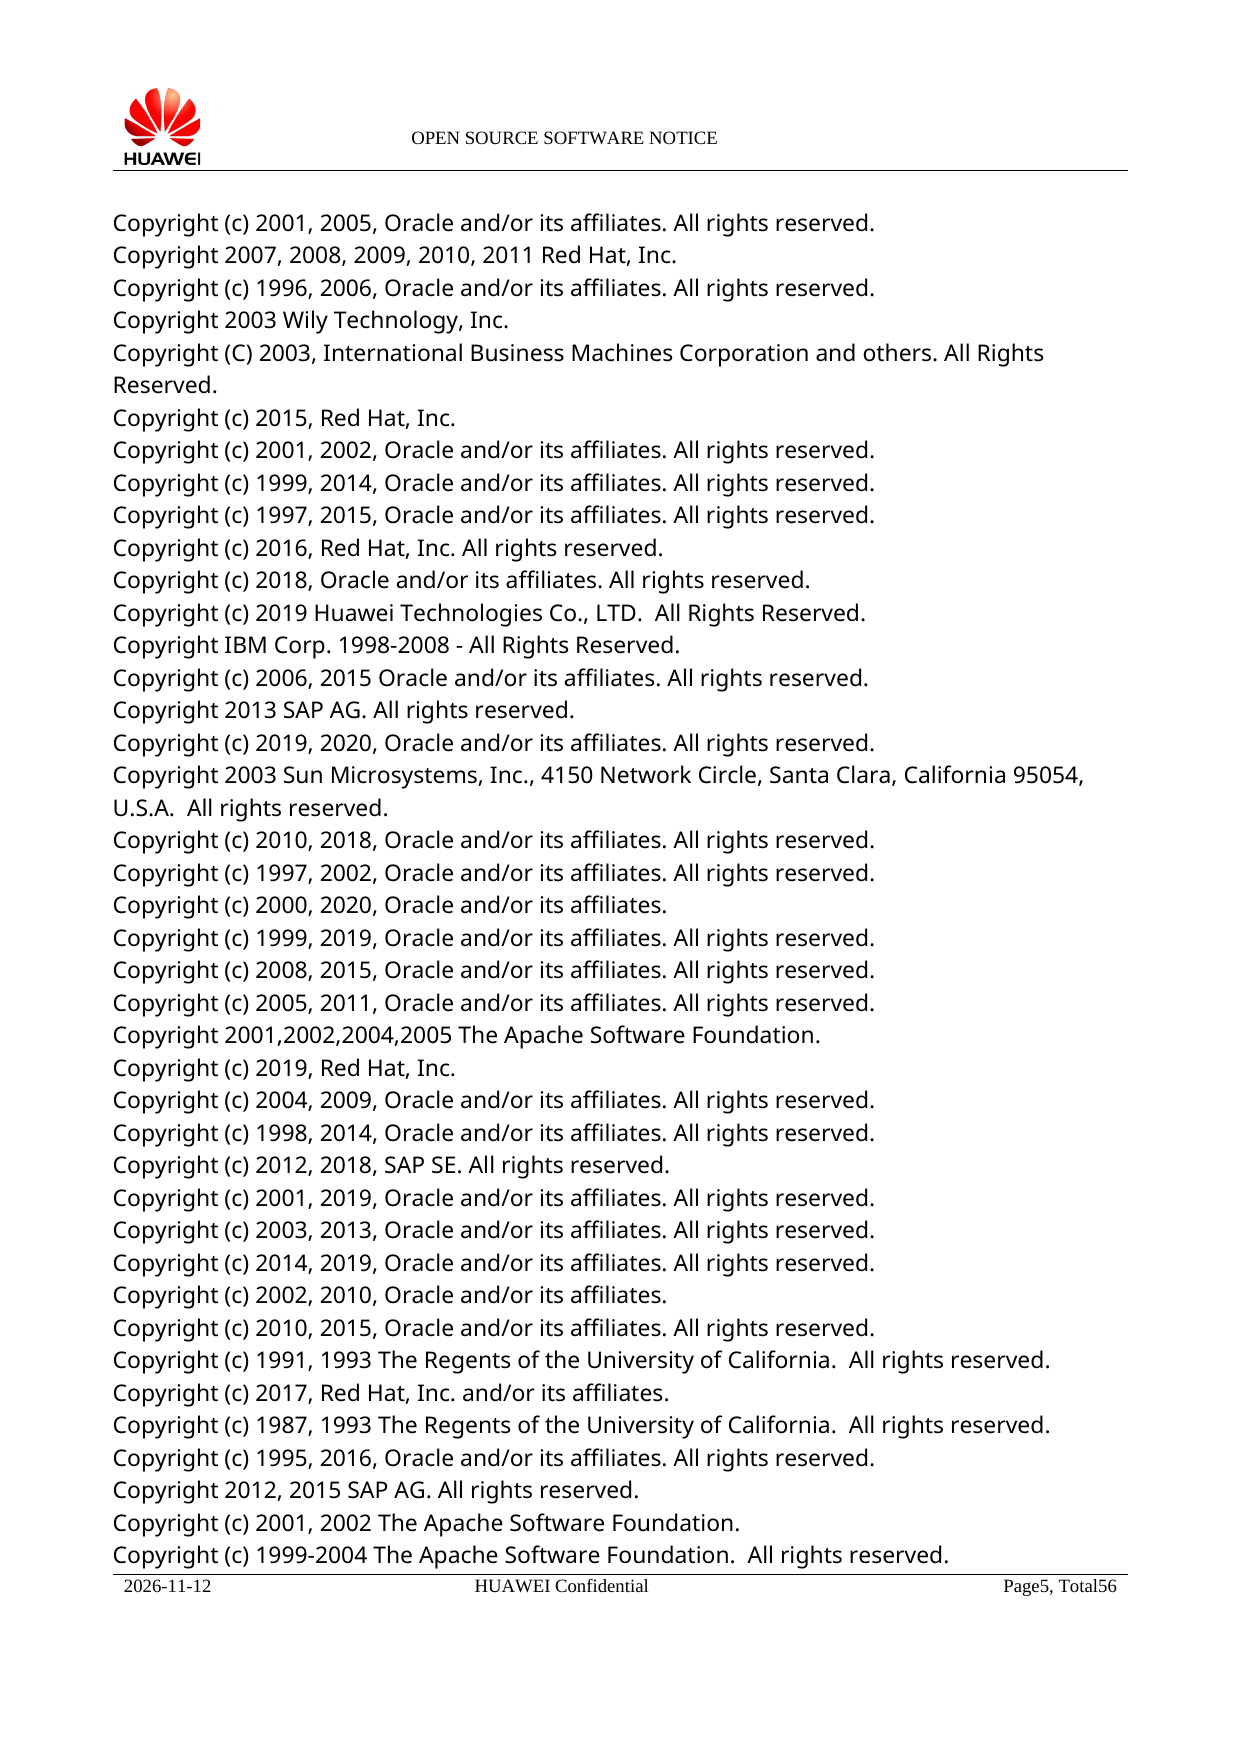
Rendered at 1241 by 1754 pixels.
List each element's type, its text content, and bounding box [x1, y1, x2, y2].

picture [124, 88, 201, 165]
